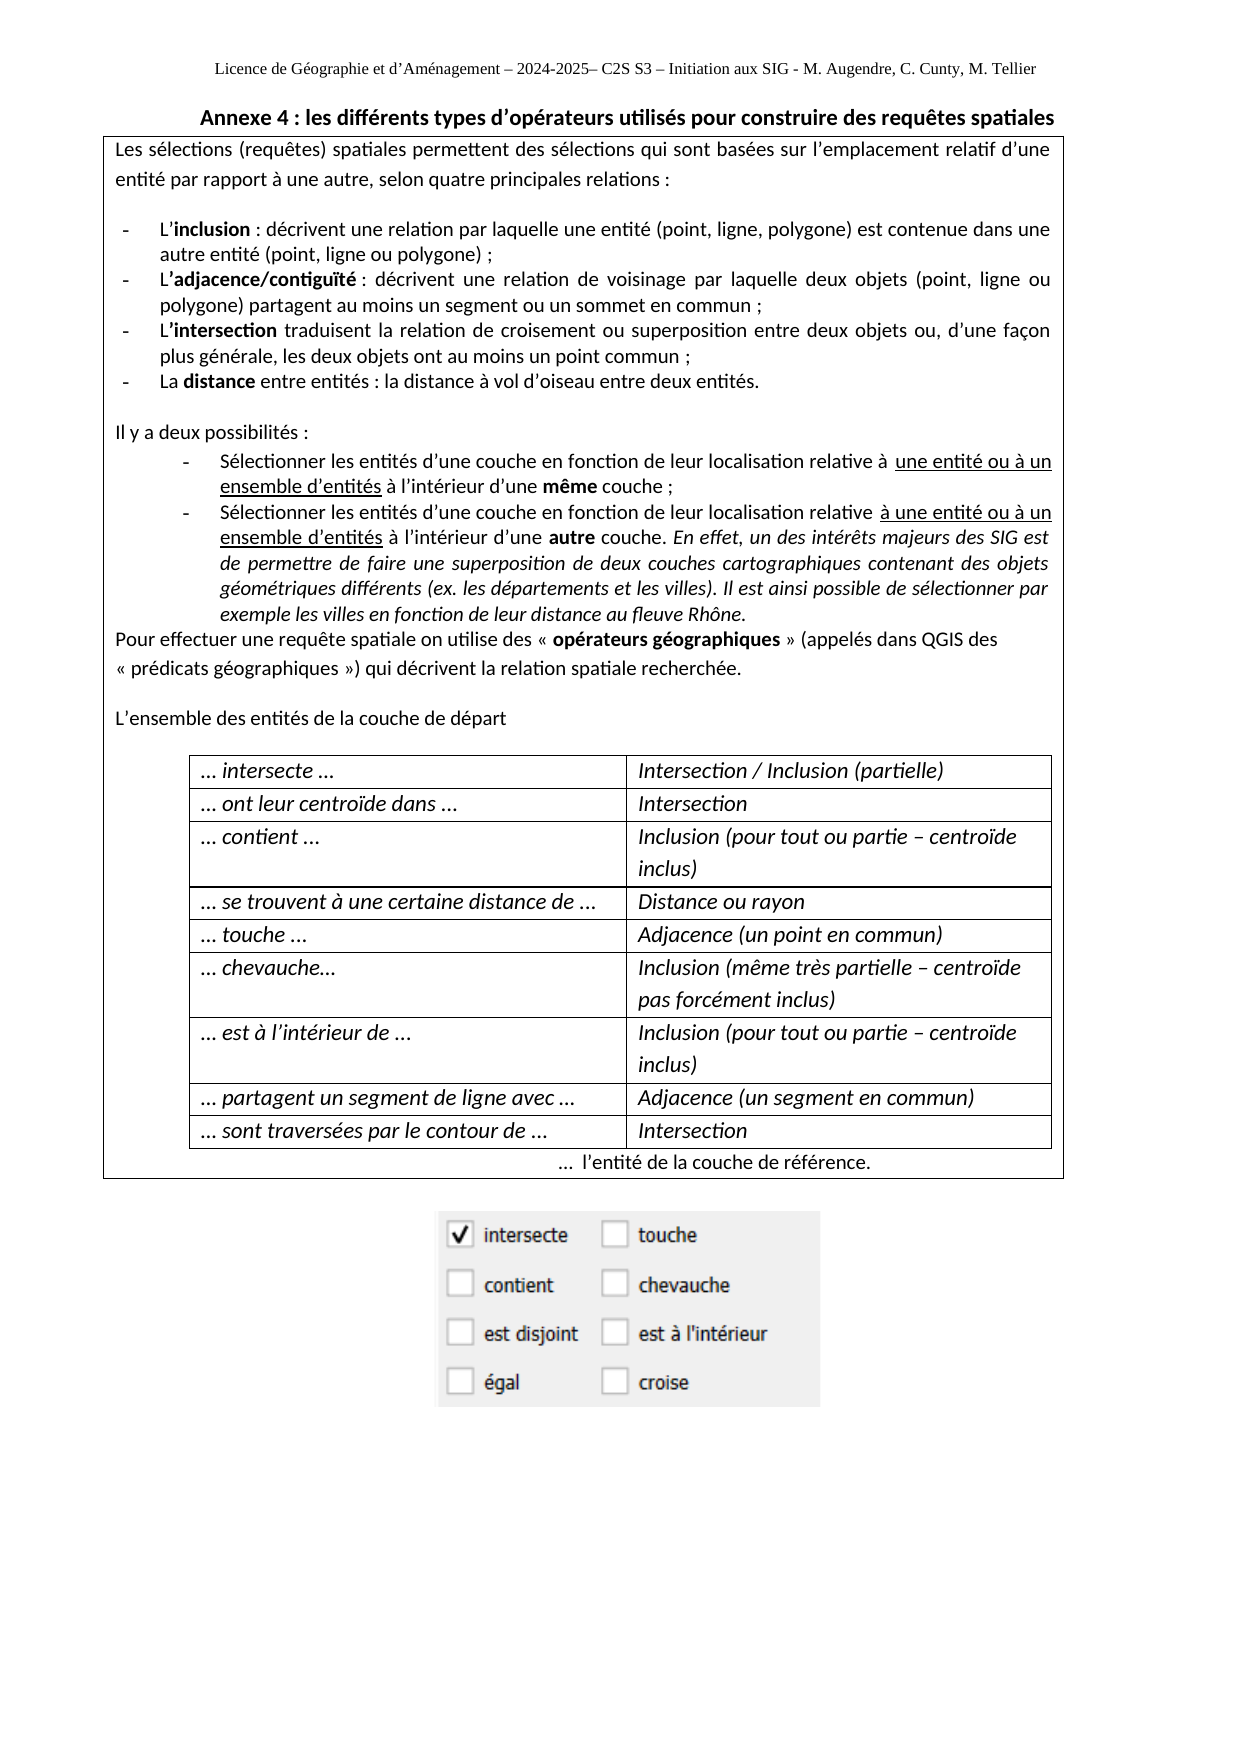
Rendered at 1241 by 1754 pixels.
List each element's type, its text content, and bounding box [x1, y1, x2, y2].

table_header Les sélections (requêtes) spatiales permettent des sélections qui sont basées sur l’emplacement relatif d’une entité par rapport à une autre, selon quatre principales relations : L’inclusion : décrivent une relation par laquelle une entité (point, ligne, polygone) est contenue dans une autre entité (point, ligne ou polygone) ; L’adjacence/contiguïté : décrivent une relation de voisinage par laquelle deux objets (point, ligne ou polygone) partagent au moins un segment ou un sommet en commun ; L’intersection traduisent la relation de croisement ou superposition entre deux objets ou, d’une façon plus générale, les deux objets ont au moins un point commun ; La distance entre entités : la distance à vol d’oiseau entre deux entités. Il y a deux possibilités : Sélectionner les entités d’une couche en fonction de leur localisation relative à une entité ou à un ensemble d’entités à l’intérieur d’une même couche ; Sélectionner les entités d’une couche en fonction de leur localisation relative à une entité ou à un ensemble d’entités à l’intérieur d’une autre couche. En effet, un des intérêts majeurs des SIG est de permettre de faire une superposition de deux couches cartographiques contenant des objets géométriques différents (ex. les départements et les villes). Il est ainsi possible de sélectionner par exemple les villes en fonction de leur distance au fleuve Rhône. Pour effectuer une requête spatiale on utilise des « opérateurs géographiques » (appelés dans QGIS des « prédicats géographiques ») qui décrivent la relation spatiale recherchée. L’ensemble des entités de la couche de départ … l’entité de la couche de référence. [104, 137, 1063, 1178]
picture [434, 1211, 821, 1407]
text Annexe 4 : les différents types d’opérateurs utilisés pour construire des requêtes spatiales [59, 103, 1196, 131]
